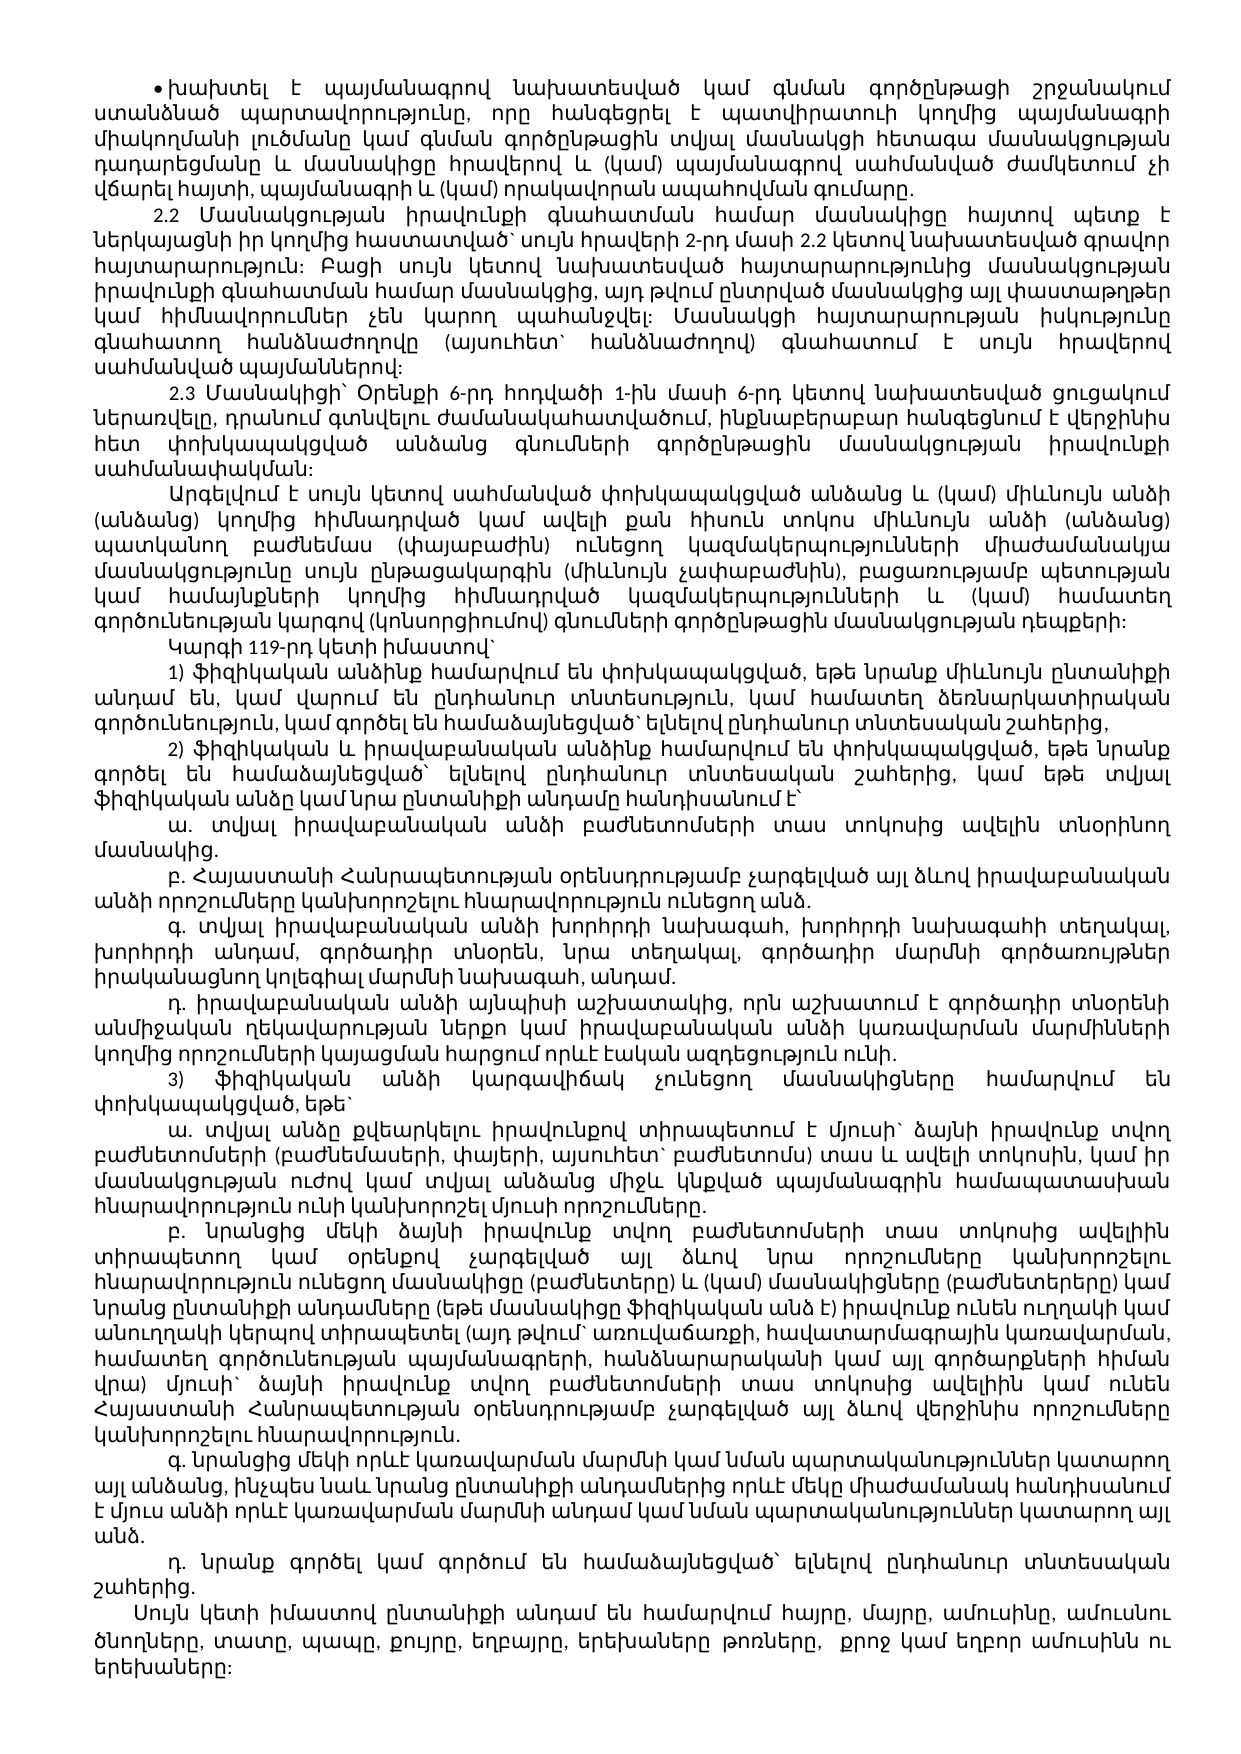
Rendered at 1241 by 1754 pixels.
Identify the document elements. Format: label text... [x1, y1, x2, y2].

text 1) ֆիզիկական անձինք համարվում են փոխկապակցված, եթե նրանք միևնույն ընտանիքի անդամ են, կամ վարում են ընդհանուր տնտեսություն, կամ համատեղ ձեռնարկատիրական գործունեություն, կամ գործել են համաձայնեցված` ելնելով ընդհանուր տնտեսական շահերից, [94, 659, 1171, 736]
text Սույն կետի իմաստով ընտանիքի անդամ են համարվում հայրը, մայրը, ամուսինը, ամուսնու ծնողները, տատը, պապը, քույրը, եղբայրը, երեխաները թոռները, քրոջ կամ եղբոր ամուսինն ու երեխաները: [94, 1600, 1171, 1679]
text ա. տվյալ իրավաբանական անձի բաժնետոմսերի տաս տոկոսից ավելին տնօրինող մասնակից. [94, 812, 1171, 863]
text 2.3 Մասնակիցի՝ Օրենքի 6-րդ հոդվածի 1-ին մասի 6-րդ կետով նախատեսված ցուցակում ներառվելը, դրանում գտնվելու ժամանակահատվածում, ինքնաբերաբար հանգեցնում է վերջինիս հետ փոխկապակցված անձանց գնումների գործընթացին մասնակցության իրավունքի սահմանափակման: [94, 380, 1171, 482]
text գ. տվյալ իրավաբանական անձի խորհրդի նախագահ, խորհրդի նախագահի տեղակալ, խորհրդի անդամ, գործադիր տնօրեն, նրա տեղակալ, գործադիր մարմնի գործառույթներ իրականացնող կոլեգիալ մարմնի նախագահ, անդամ. [94, 914, 1171, 990]
text գ. նրանցից մեկի որևէ կառավարման մարմնի կամ նման պարտականություններ կատարող այլ անձանց, ինչպես նաև նրանց ընտանիքի անդամներից որևէ մեկը միաժամանակ հանդիսանում է մյուս անձի որևէ կառավարման մարմնի անդամ կամ նման պարտականություններ կատարող այլ անձ. [94, 1447, 1171, 1549]
text դ. նրանք գործել կամ գործում են համաձայնեցված՝ ելնելով ընդհանուր տնտեսական շահերից. [94, 1549, 1171, 1600]
text բ. Հայաստանի Հանրապետության օրենսդրությամբ չարգելված այլ ձևով իրավաբանական անձի որոշումները կանխորոշելու հնարավորություն ունեցող անձ. [94, 863, 1171, 914]
text դ. իրավաբանական անձի այնպիսի աշխատակից, որն աշխատում է գործադիր տնօրենի անմիջական ղեկավարության ներքո կամ իրավաբանական անձի կառավարման մարմինների կողմից որոշումների կայացման հարցում որևէ էական ազդեցություն ունի. [94, 990, 1171, 1066]
text ա. տվյալ անձը քվեարկելու իրավունքով տիրապետում է մյուսի` ձայնի իրավունք տվող բաժնետոմսերի (բաժնեմասերի, փայերի, այսուհետ` բաժնետոմս) տաս և ավելի տոկոսին, կամ իր մասնակցության ուժով կամ տվյալ անձանց միջև կնքված պայմանագրին համապատասխան հնարավորություն ունի կանխորոշել մյուսի որոշումները. [94, 1117, 1171, 1219]
text 3) ֆիզիկական անձի կարգավիճակ չունեցող մասնակիցները համարվում են փոխկապակցված, եթե` [94, 1066, 1171, 1117]
text Կարգի 119-րդ կետի իմաստով` [94, 634, 1171, 659]
text բ. նրանցից մեկի ձայնի իրավունք տվող բաժնետոմսերի տաս տոկոսից ավելիին տիրապետող կամ օրենքով չարգելված այլ ձևով նրա որոշումները կանխորոշելու հնարավորություն ունեցող մասնակիցը (բաժնետերը) և (կամ) մասնակիցները (բաժնետերերը) կամ նրանց ընտանիքի անդամները (եթե մասնակիցը ֆիզիկական անձ է) իրավունք ունեն ուղղակի կամ անուղղակի կերպով տիրապետել (այդ թվում` առուվաճառքի, հավատարմագրային կառավարման, համատեղ գործունեության պայմանագրերի, հանձնարարականի կամ այլ գործարքների հիման վրա) մյուսի` ձայնի իրավունք տվող բաժնետոմսերի տաս տոկոսից ավելիին կամ ունեն Հայաստանի Հանրապետության օրենսդրությամբ չարգելված այլ ձևով վերջինիս որոշումները կանխորոշելու հնարավորություն. [94, 1219, 1171, 1447]
text 2) ֆիզիկական և իրավաբանական անձինք համարվում են փոխկապակցված, եթե նրանք գործել են համաձայնեցված՝ ելնելով ընդհանուր տնտեսական շահերից, կամ եթե տվյալ ֆիզիկական անձը կամ նրա ընտանիքի անդամը հանդիսանում է՝ [94, 736, 1171, 812]
text • խախտել է պայմանագրով նախատեսված կամ գնման գործընթացի շրջանակում ստանձնած պարտավորությունը, որը հանգեցրել է պատվիրատուի կողմից պայմանագրի միակողմանի լուծմանը կամ գնման գործընթացին տվյալ մասնակցի հետագա մասնակցության դադարեցմանը և մասնակիցը հրավերով և (կամ) պայմանագրով սահմանված ժամկետում չի վճարել հայտի, պայմանագրի և (կամ) որակավորան ապահովման գումարը. [94, 75, 1171, 202]
text Արգելվում է սույն կետով սահմանված փոխկապակցված անձանց և (կամ) միևնույն անձի (անձանց) կողմից հիմնադրված կամ ավելի քան հիսուն տոկոս միևնույն անձի (անձանց) պատկանող բաժնեմաս (փայաբաժին) ունեցող կազմակերպությունների միաժամանակյա մասնակցությունը սույն ընթացակարգին (միևնույն չափաբաժնին), բացառությամբ պետության կամ համայնքների կողմից հիմնադրված կազմակերպությունների և (կամ) համատեղ գործունեության կարգով (կոնսորցիումով) գնումների գործընթացին մասնակցության դեպքերի: [94, 482, 1171, 634]
text 2.2 Մասնակցության իրավունքի գնահատման համար մասնակիցը հայտով պետք է ներկայացնի իր կողմից հաստատված` սույն հրավերի 2-րդ մասի 2.2 կետով նախատեսված գրավոր հայտարարություն: Բացի սույն կետով նախատեսված հայտարարությունից մասնակցության իրավունքի գնահատման համար մասնակցից, այդ թվում ընտրված մասնակցից այլ փաստաթղթեր կամ հիմնավորումներ չեն կարող պահանջվել: Մասնակցի հայտարարության իսկությունը գնահատող հանձնաժողովը (այսուհետ` հանձնաժողով) գնահատում է սույն հրավերով սահմանված պայմաններով: [94, 202, 1171, 380]
